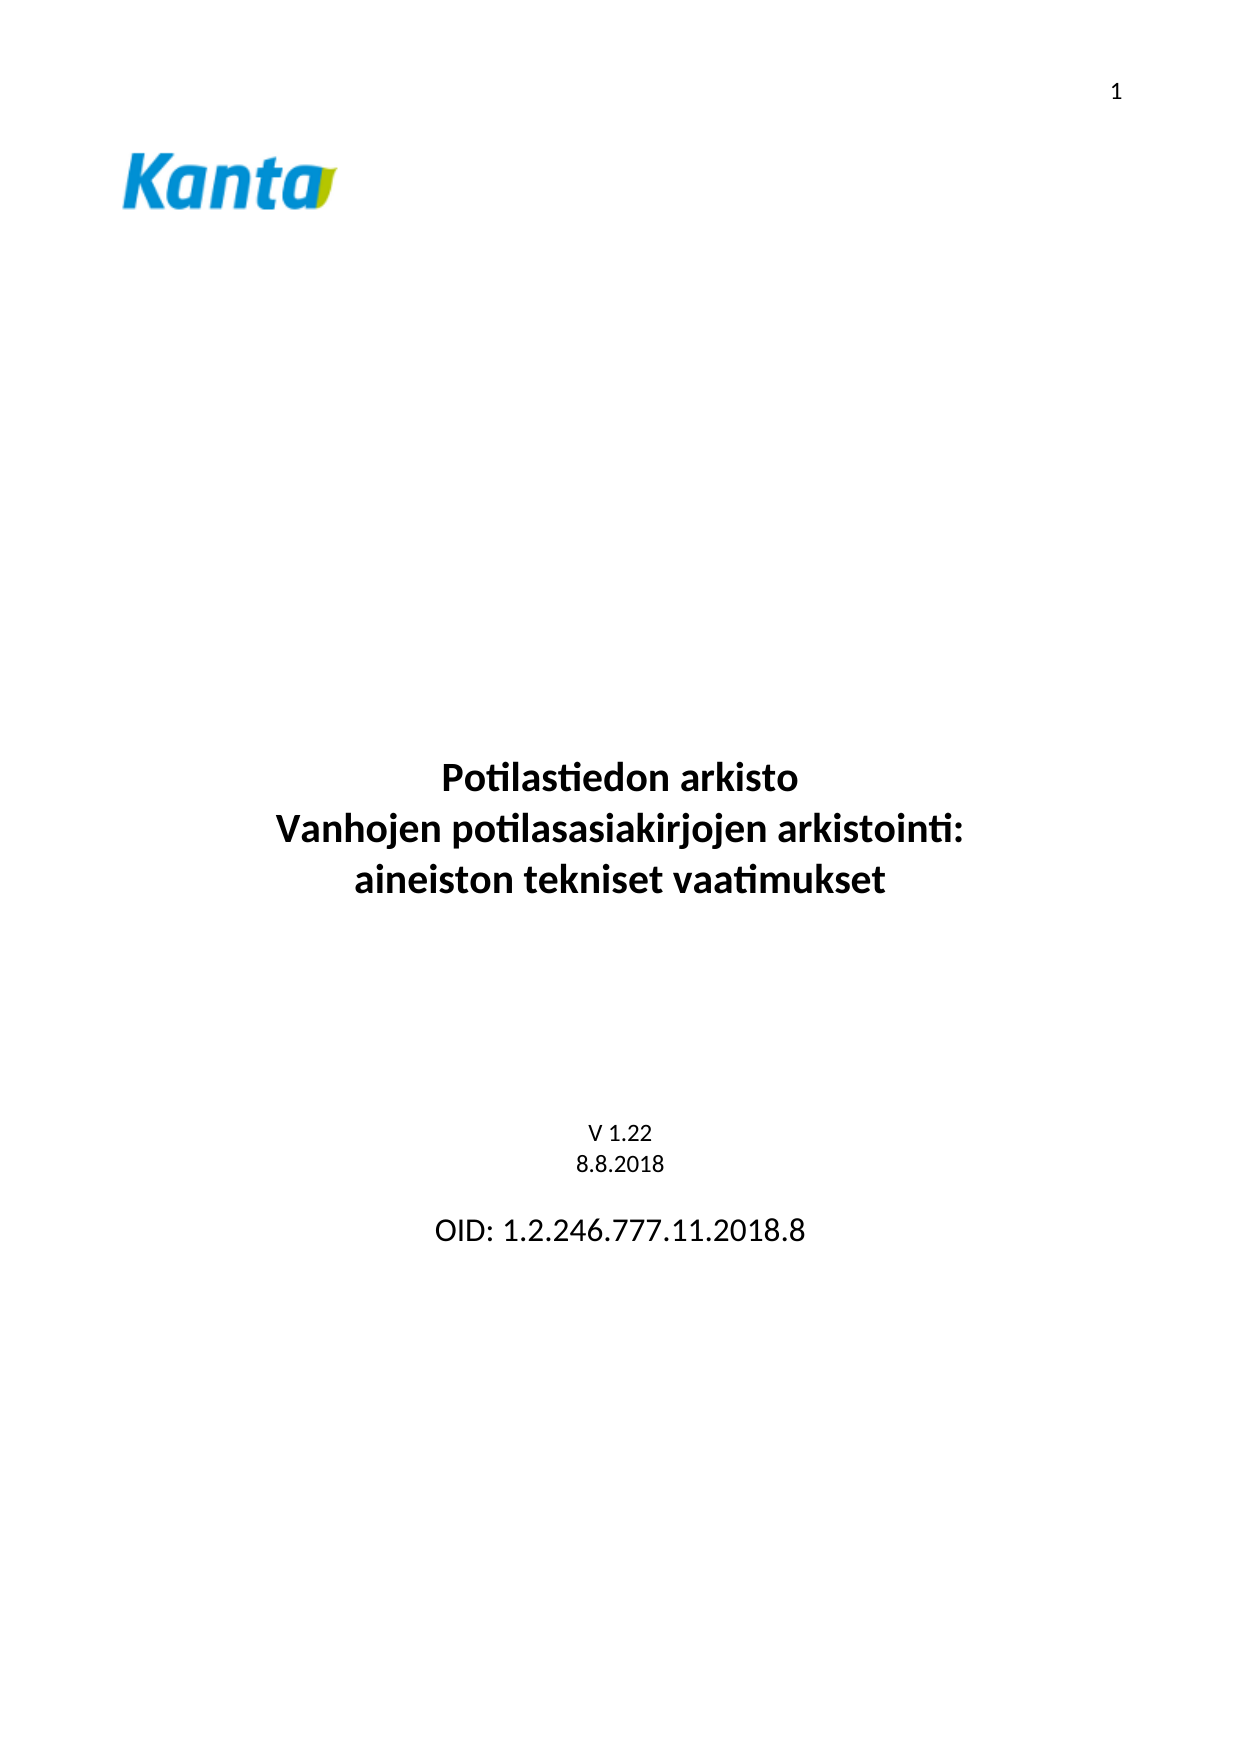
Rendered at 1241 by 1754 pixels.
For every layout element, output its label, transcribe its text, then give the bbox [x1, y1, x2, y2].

text V 1.22 [118, 1117, 1122, 1148]
text Potilastiedon arkisto [118, 751, 1122, 802]
text 8.8.2018 [118, 1148, 1122, 1178]
text Vanhojen potilasasiakirjojen arkistointi: [118, 802, 1122, 853]
text OID: 1.2.246.777.11.2018.8 [118, 1209, 1122, 1250]
text aineiston tekniset vaatimukset [118, 853, 1122, 904]
picture [118, 147, 344, 213]
